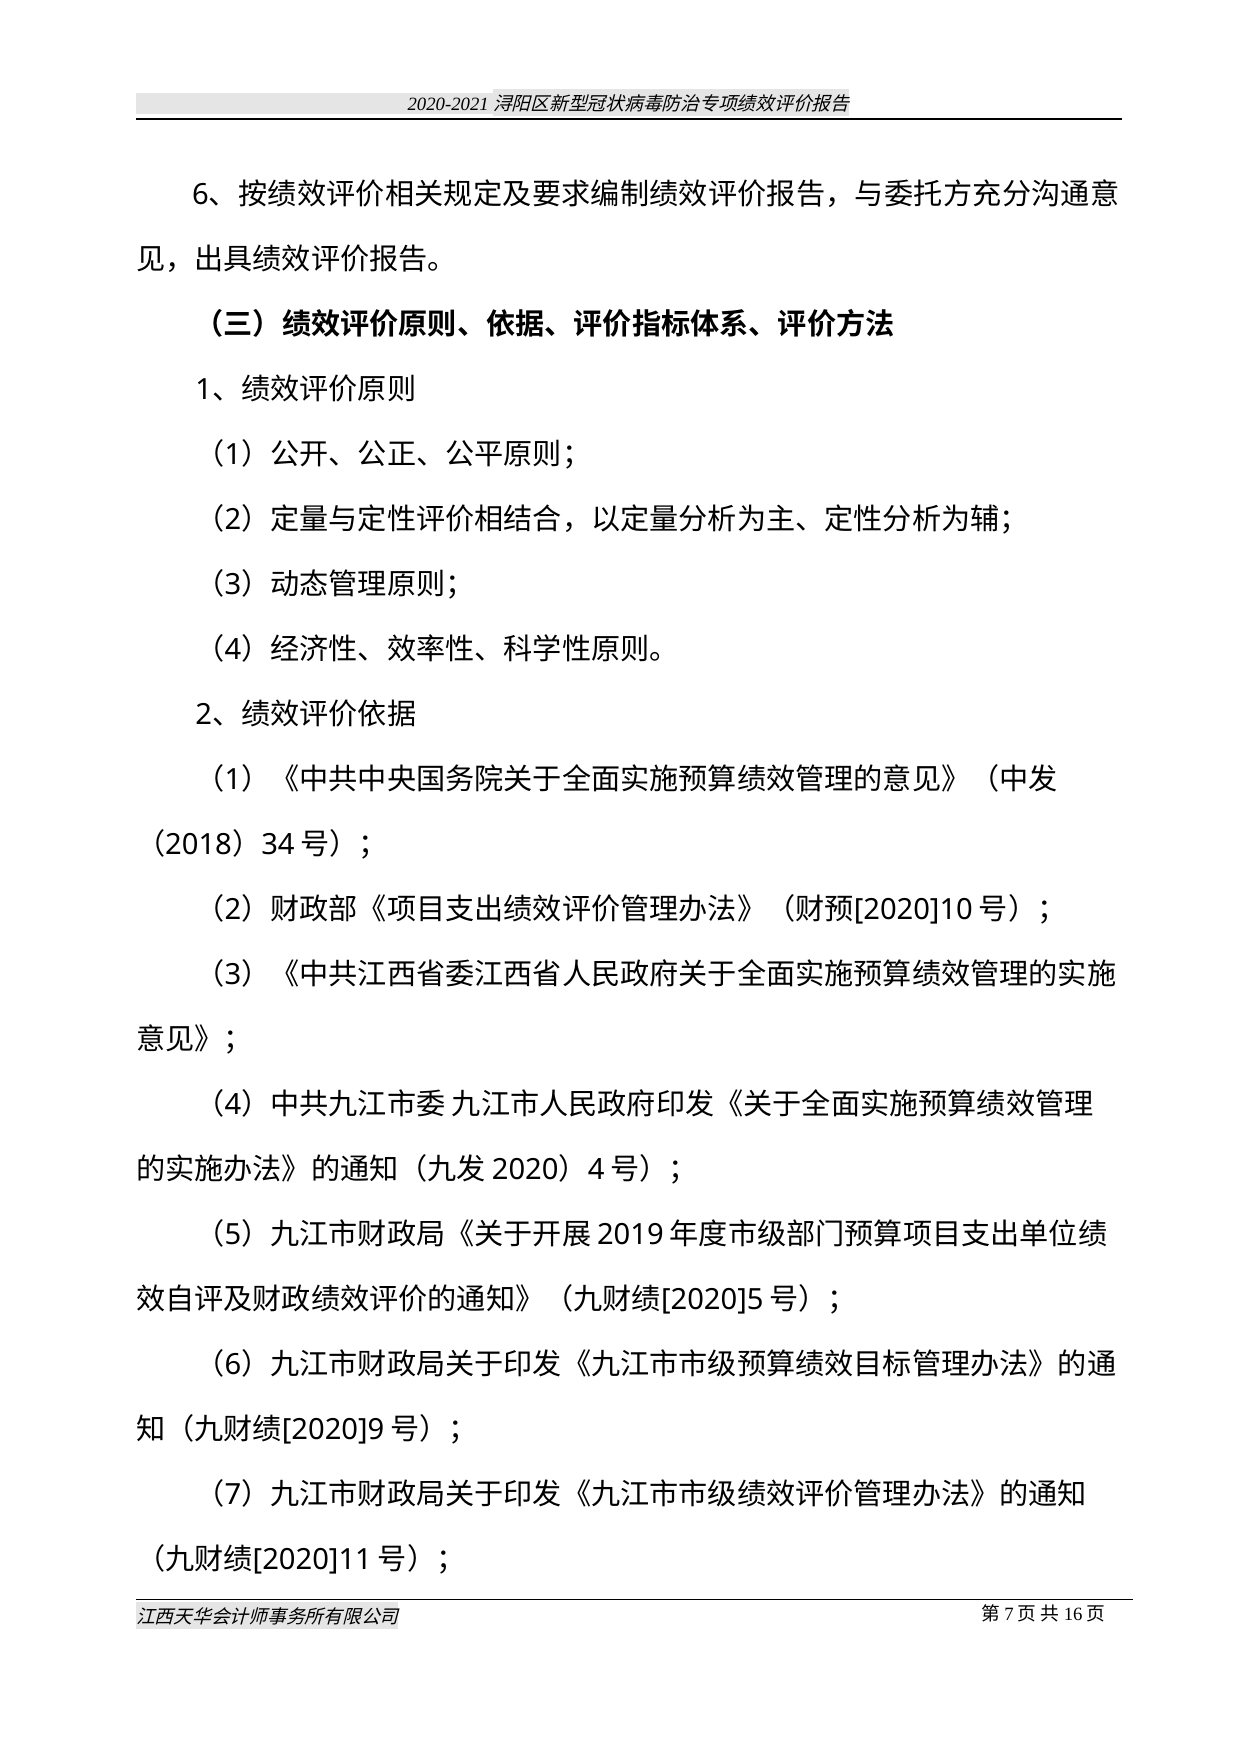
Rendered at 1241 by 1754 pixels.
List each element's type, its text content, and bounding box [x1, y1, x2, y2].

text （5）九江市财政局《关于开展2019年度市级部门预算项目支出单位绩效自评及财政绩效评价的通知》（九财绩[2020]5号）； [136, 1199, 1122, 1329]
text （7）九江市财政局关于印发《九江市市级绩效评价管理办法》的通知（九财绩[2020]11号）； [136, 1459, 1122, 1589]
text 2、绩效评价依据 [136, 679, 1122, 744]
text 6、按绩效评价相关规定及要求编制绩效评价报告，与委托方充分沟通意见，出具绩效评价报告。 [136, 159, 1122, 289]
text （1）《中共中央国务院关于全面实施预算绩效管理的意见》（中发（2018）34号）； [136, 744, 1122, 874]
text （4）中共九江市委 九江市人民政府印发《关于全面实施预算绩效管理的实施办法》的通知（九发2020）4号）； [136, 1069, 1122, 1199]
text （6）九江市财政局关于印发《九江市市级预算绩效目标管理办法》的通知（九财绩[2020]9号）； [136, 1329, 1122, 1459]
text 1、绩效评价原则 [136, 354, 1122, 419]
text （三）绩效评价原则、依据、评价指标体系、评价方法 [136, 289, 1122, 354]
text （2）财政部《项目支出绩效评价管理办法》（财预[2020]10号）； [136, 874, 1122, 939]
text （2）定量与定性评价相结合，以定量分析为主、定性分析为辅； [136, 484, 1122, 549]
text （4）经济性、效率性、科学性原则。 [136, 614, 1122, 679]
text （1）公开、公正、公平原则； [136, 419, 1122, 484]
text （3）《中共江西省委江西省人民政府关于全面实施预算绩效管理的实施意见》； [136, 939, 1122, 1069]
text （3）动态管理原则； [136, 549, 1122, 614]
